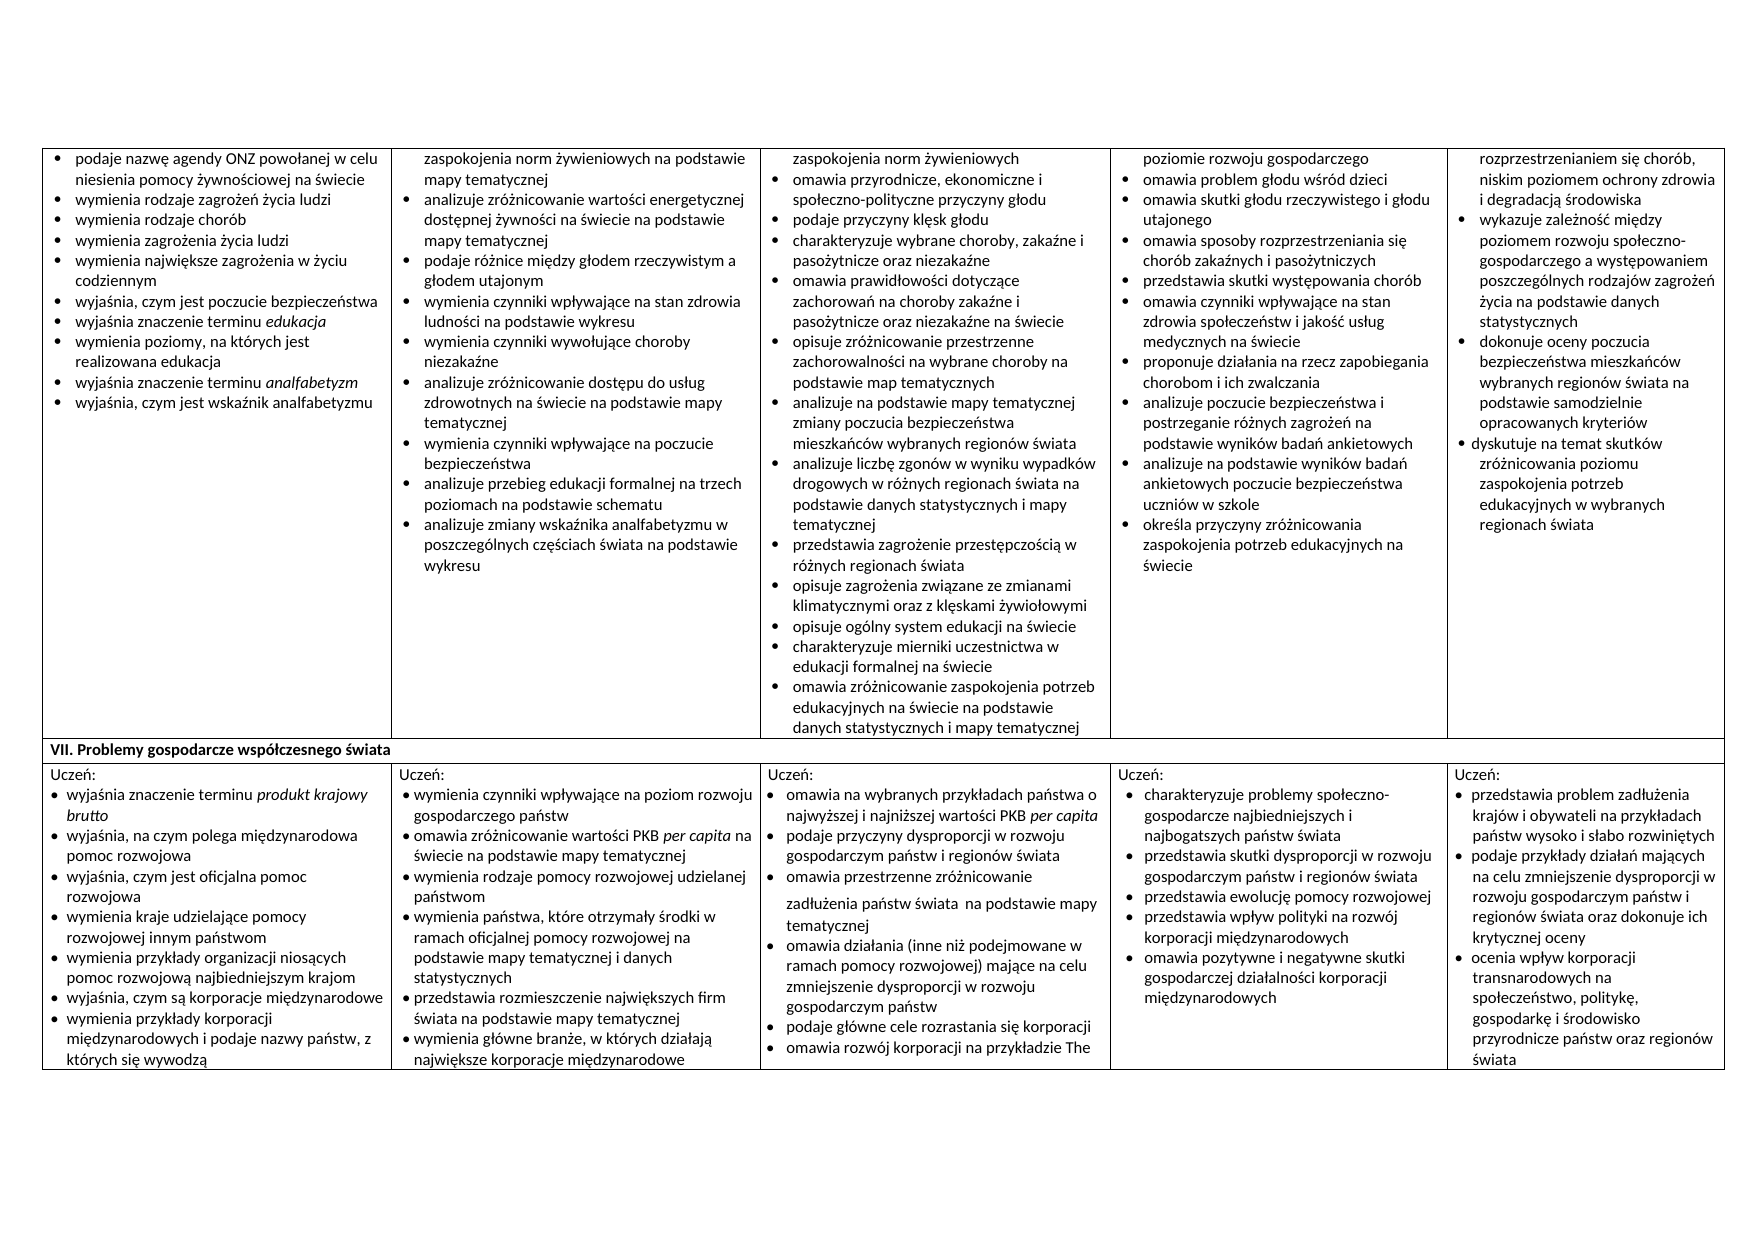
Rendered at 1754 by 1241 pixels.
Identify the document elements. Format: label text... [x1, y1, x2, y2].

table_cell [1448, 764, 1724, 1069]
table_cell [43, 149, 391, 738]
table_cell VII. Problemy gospodarcze współczesnego świata [43, 739, 1724, 763]
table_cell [392, 764, 760, 1069]
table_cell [392, 149, 760, 738]
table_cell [1111, 149, 1447, 738]
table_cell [761, 764, 1110, 1069]
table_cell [1111, 764, 1447, 1069]
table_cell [1448, 149, 1724, 738]
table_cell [761, 149, 1110, 738]
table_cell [43, 764, 391, 1069]
